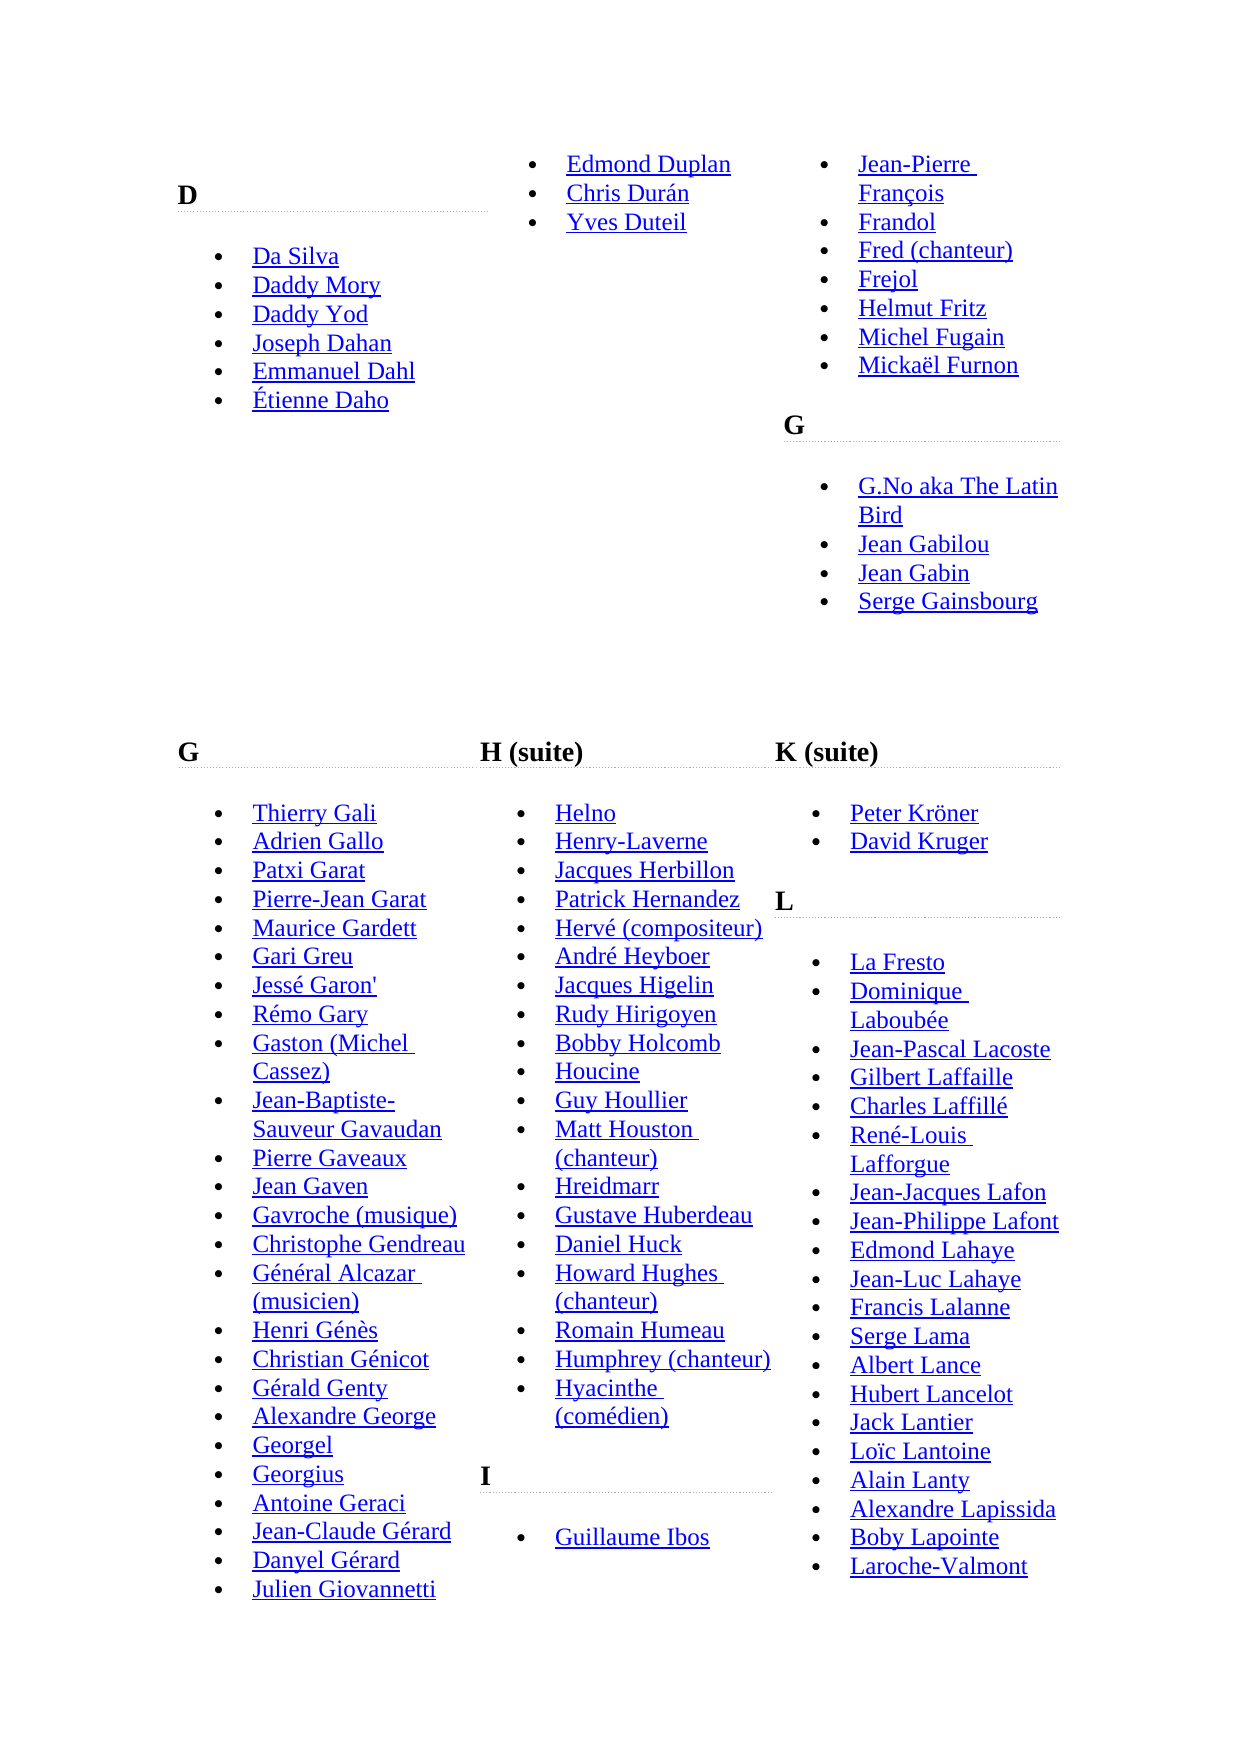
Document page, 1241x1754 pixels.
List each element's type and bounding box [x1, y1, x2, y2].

table_header [478, 733, 773, 1604]
table_header [490, 148, 781, 646]
table_header [176, 733, 478, 1604]
table_header [176, 148, 490, 646]
table_header [773, 733, 1061, 1604]
table_header [781, 148, 1061, 646]
